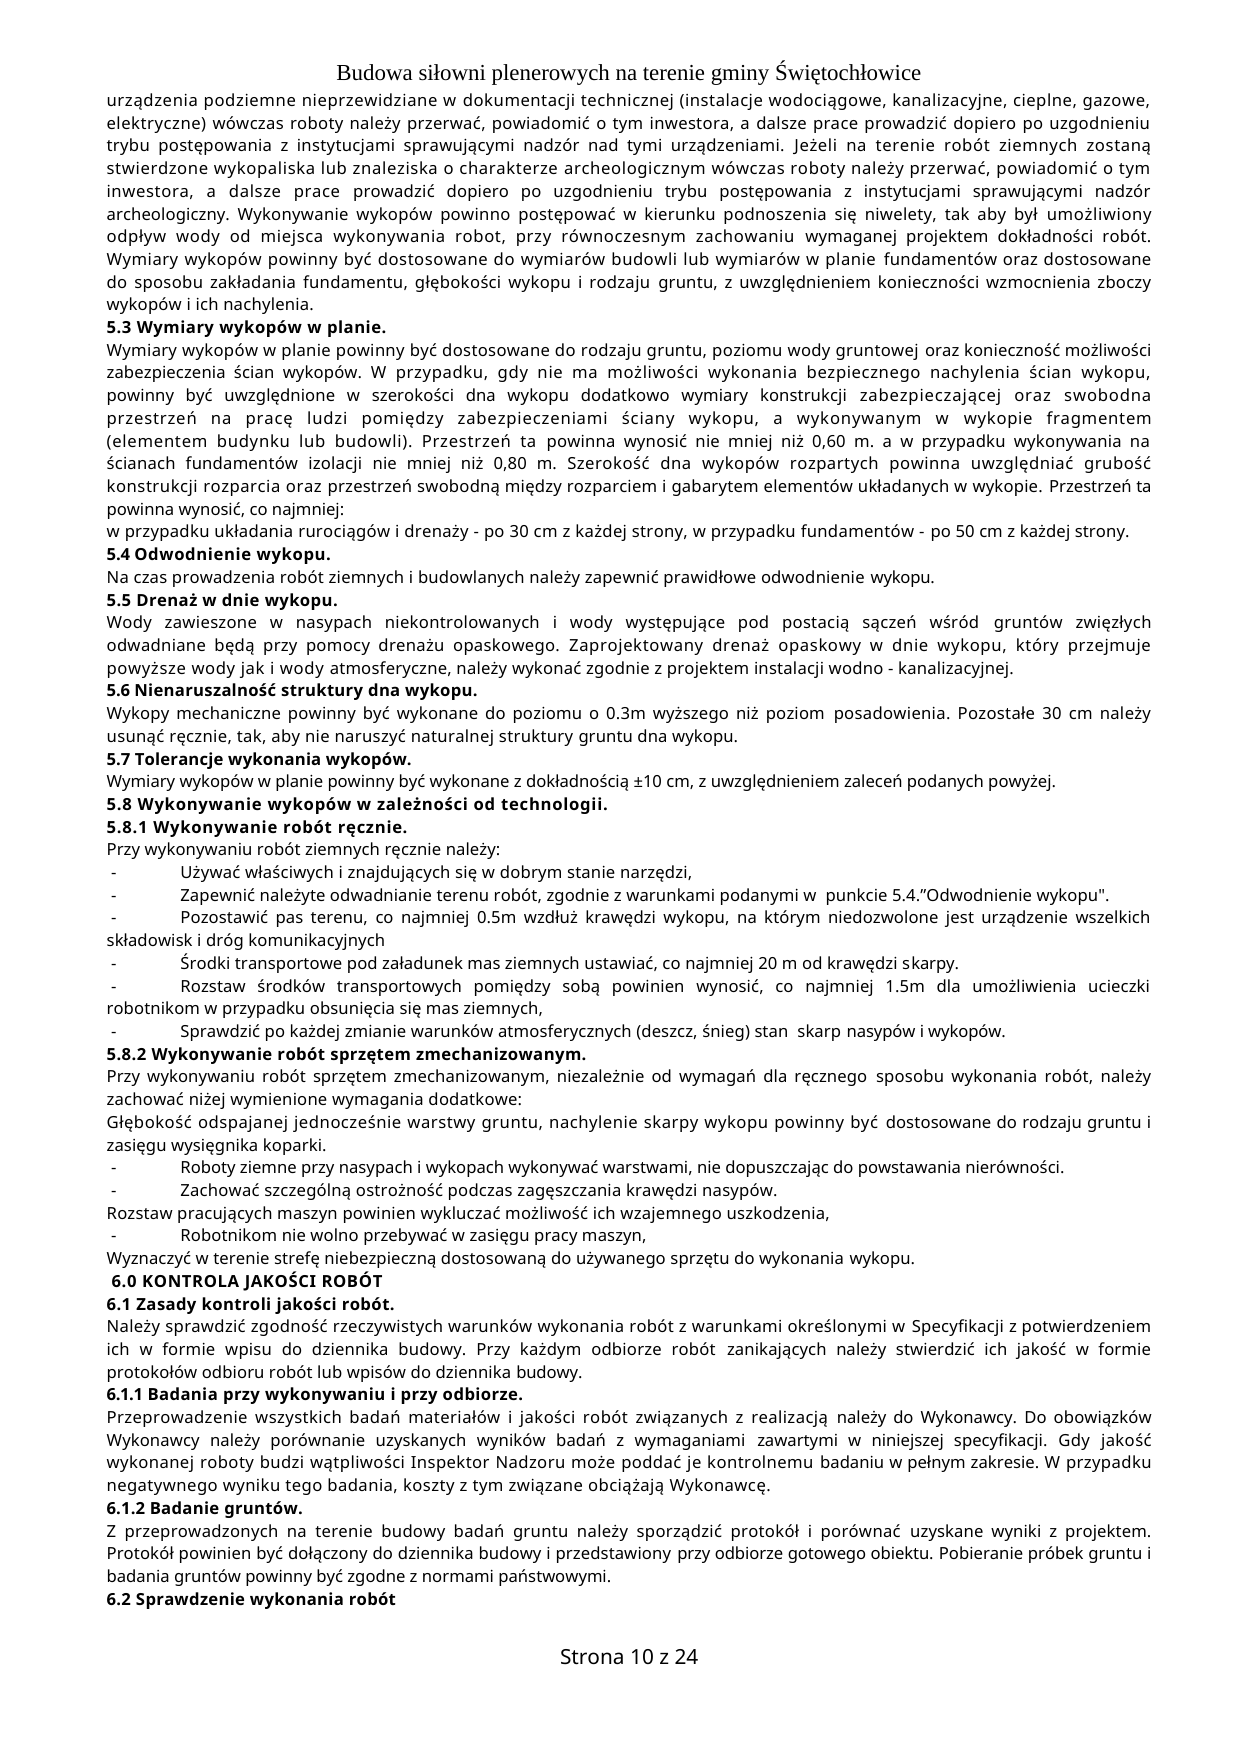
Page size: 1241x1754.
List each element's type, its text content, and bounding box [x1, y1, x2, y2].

text - Zapewnić należyte odwadnianie terenu robót, zgodnie z warunkami podanymi w punkcie 5.4.”Odwodnienie wykopu". [106, 883, 1152, 906]
text Wody zawieszone w nasypach niekontrolowanych i wody występujące pod postacią sączeń wśród gruntów zwięzłych odwadniane będą przy pomocy drenażu opaskowego. Zaprojektowany drenaż opaskowy w dnie wykopu, który przejmuje powyższe wody jak i wody atmosferyczne, należy wykonać zgodnie z projektem instalacji wodno - kanalizacyjnej. [106, 611, 1152, 679]
text Wymiary wykopów w planie powinny być wykonane z dokładnością ±10 cm, z uwzględnieniem zaleceń podanych powyżej. [106, 770, 1152, 793]
text Przeprowadzenie wszystkich badań materiałów i jakości robót związanych z realizacją należy do Wykonawcy. Do obowiązków Wykonawcy należy porównanie uzyskanych wyników badań z wymaganiami zawartymi w niniejszej specyfikacji. Gdy jakość wykonanej roboty budzi wątpliwości Inspektor Nadzoru może poddać je kontrolnemu badaniu w pełnym zakresie. W przypadku negatywnego wyniku tego badania, koszty z tym związane obciążają Wykonawcę. [106, 1406, 1152, 1497]
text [106, 89, 1152, 316]
text 5.4 Odwodnienie wykopu. [106, 543, 1152, 566]
text 6.1 Zasady kontroli jakości robót. [106, 1292, 1152, 1315]
text - Pozostawić pas terenu, co najmniej 0.5m wzdłuż krawędzi wykopu, na którym niedozwolone jest urządzenie wszelkich składowisk i dróg komunikacyjnych [106, 906, 1152, 952]
text Wymiary wykopów w planie powinny być dostosowane do rodzaju gruntu, poziomu wody gruntowej oraz konieczność możliwości zabezpieczenia ścian wykopów. W przypadku, gdy nie ma możliwości wykonania bezpiecznego nachylenia ścian wykopu, powinny być uwzględnione w szerokości dna wykopu dodatkowo wymiary konstrukcji zabezpieczającej oraz swobodna przestrzeń na pracę ludzi pomiędzy zabezpieczeniami ściany wykopu, a wykonywanym w wykopie fragmentem (elementem budynku lub budowli). Przestrzeń ta powinna wynosić nie mniej niż 0,60 m. a w przypadku wykonywania na ścianach fundamentów izolacji nie mniej niż 0,80 m. Szerokość dna wykopów rozpartych powinna uwzględniać grubość konstrukcji rozparcia oraz przestrzeń swobodną między rozparciem i gabarytem elementów układanych w wykopie. Przestrzeń ta powinna wynosić, co najmniej: [106, 338, 1152, 520]
text Wykopy mechaniczne powinny być wykonane do poziomu o 0.3m wyższego niż poziom posadowienia. Pozostałe 30 cm należy usunąć ręcznie, tak, aby nie naruszyć naturalnej struktury gruntu dna wykopu. [106, 702, 1152, 747]
text Przy wykonywaniu robót ziemnych ręcznie należy: [106, 838, 1152, 861]
text 6.2 Sprawdzenie wykonania robót [106, 1587, 1152, 1610]
text 6.1.1 Badania przy wykonywaniu i przy odbiorze. [106, 1383, 1152, 1406]
text 5.8 Wykonywanie wykopów w zależności od technologii. [106, 793, 1152, 815]
text 5.8.2 Wykonywanie robót sprzętem zmechanizowanym. [106, 1042, 1152, 1065]
text - Zachować szczególną ostrożność podczas zagęszczania krawędzi nasypów. [106, 1179, 1152, 1201]
text Wyznaczyć w terenie strefę niebezpieczną dostosowaną do używanego sprzętu do wykonania wykopu. [106, 1247, 1152, 1269]
text 5.6 Nienaruszalność struktury dna wykopu. [106, 679, 1152, 702]
text Rozstaw pracujących maszyn powinien wykluczać możliwość ich wzajemnego uszkodzenia, [106, 1201, 1152, 1224]
text Należy sprawdzić zgodność rzeczywistych warunków wykonania robót z warunkami określonymi w Specyfikacji z potwierdzeniem ich w formie wpisu do dziennika budowy. Przy każdym odbiorze robót zanikających należy stwierdzić ich jakość w formie protokołów odbioru robót lub wpisów do dziennika budowy. [106, 1315, 1152, 1383]
text Z przeprowadzonych na terenie budowy badań gruntu należy sporządzić protokół i porównać uzyskane wyniki z projektem. Protokół powinien być dołączony do dziennika budowy i przedstawiony przy odbiorze gotowego obiektu. Pobieranie próbek gruntu i badania gruntów powinny być zgodne z normami państwowymi. [106, 1519, 1152, 1587]
text - Używać właściwych i znajdujących się w dobrym stanie narzędzi, [106, 861, 1152, 883]
text - Sprawdzić po każdej zmianie warunków atmosferycznych (deszcz, śnieg) stan skarp nasypów i wykopów. [106, 1020, 1152, 1042]
text Przy wykonywaniu robót sprzętem zmechanizowanym, niezależnie od wymagań dla ręcznego sposobu wykonania robót, należy zachować niżej wymienione wymagania dodatkowe: [106, 1065, 1152, 1111]
text - Robotnikom nie wolno przebywać w zasięgu pracy maszyn, [106, 1224, 1152, 1247]
text 5.8.1 Wykonywanie robót ręcznie. [106, 815, 1152, 838]
text Na czas prowadzenia robót ziemnych i budowlanych należy zapewnić prawidłowe odwodnienie wykopu. [106, 566, 1152, 588]
text 5.3 Wymiary wykopów w planie. [106, 316, 1152, 338]
text - Środki transportowe pod załadunek mas ziemnych ustawiać, co najmniej 20 m od krawędzi skarpy. [106, 952, 1152, 974]
text Głębokość odspajanej jednocześnie warstwy gruntu, nachylenie skarpy wykopu powinny być dostosowane do rodzaju gruntu i zasięgu wysięgnika koparki. [106, 1111, 1152, 1156]
text 5.7 Tolerancje wykonania wykopów. [106, 747, 1152, 770]
text 6.0 KONTROLA JAKOŚCI ROBÓT [106, 1269, 1152, 1292]
text 5.5 Drenaż w dnie wykopu. [106, 588, 1152, 611]
text 6.1.2 Badanie gruntów. [106, 1497, 1152, 1519]
text - Roboty ziemne przy nasypach i wykopach wykonywać warstwami, nie dopuszczając do powstawania nierówności. [106, 1156, 1152, 1179]
text - Rozstaw środków transportowych pomiędzy sobą powinien wynosić, co najmniej 1.5m dla umożliwienia ucieczki robotnikom w przypadku obsunięcia się mas ziemnych, [106, 974, 1152, 1020]
text w przypadku układania rurociągów i drenaży - po 30 cm z każdej strony, w przypadku fundamentów - po 50 cm z każdej strony. [106, 520, 1152, 543]
